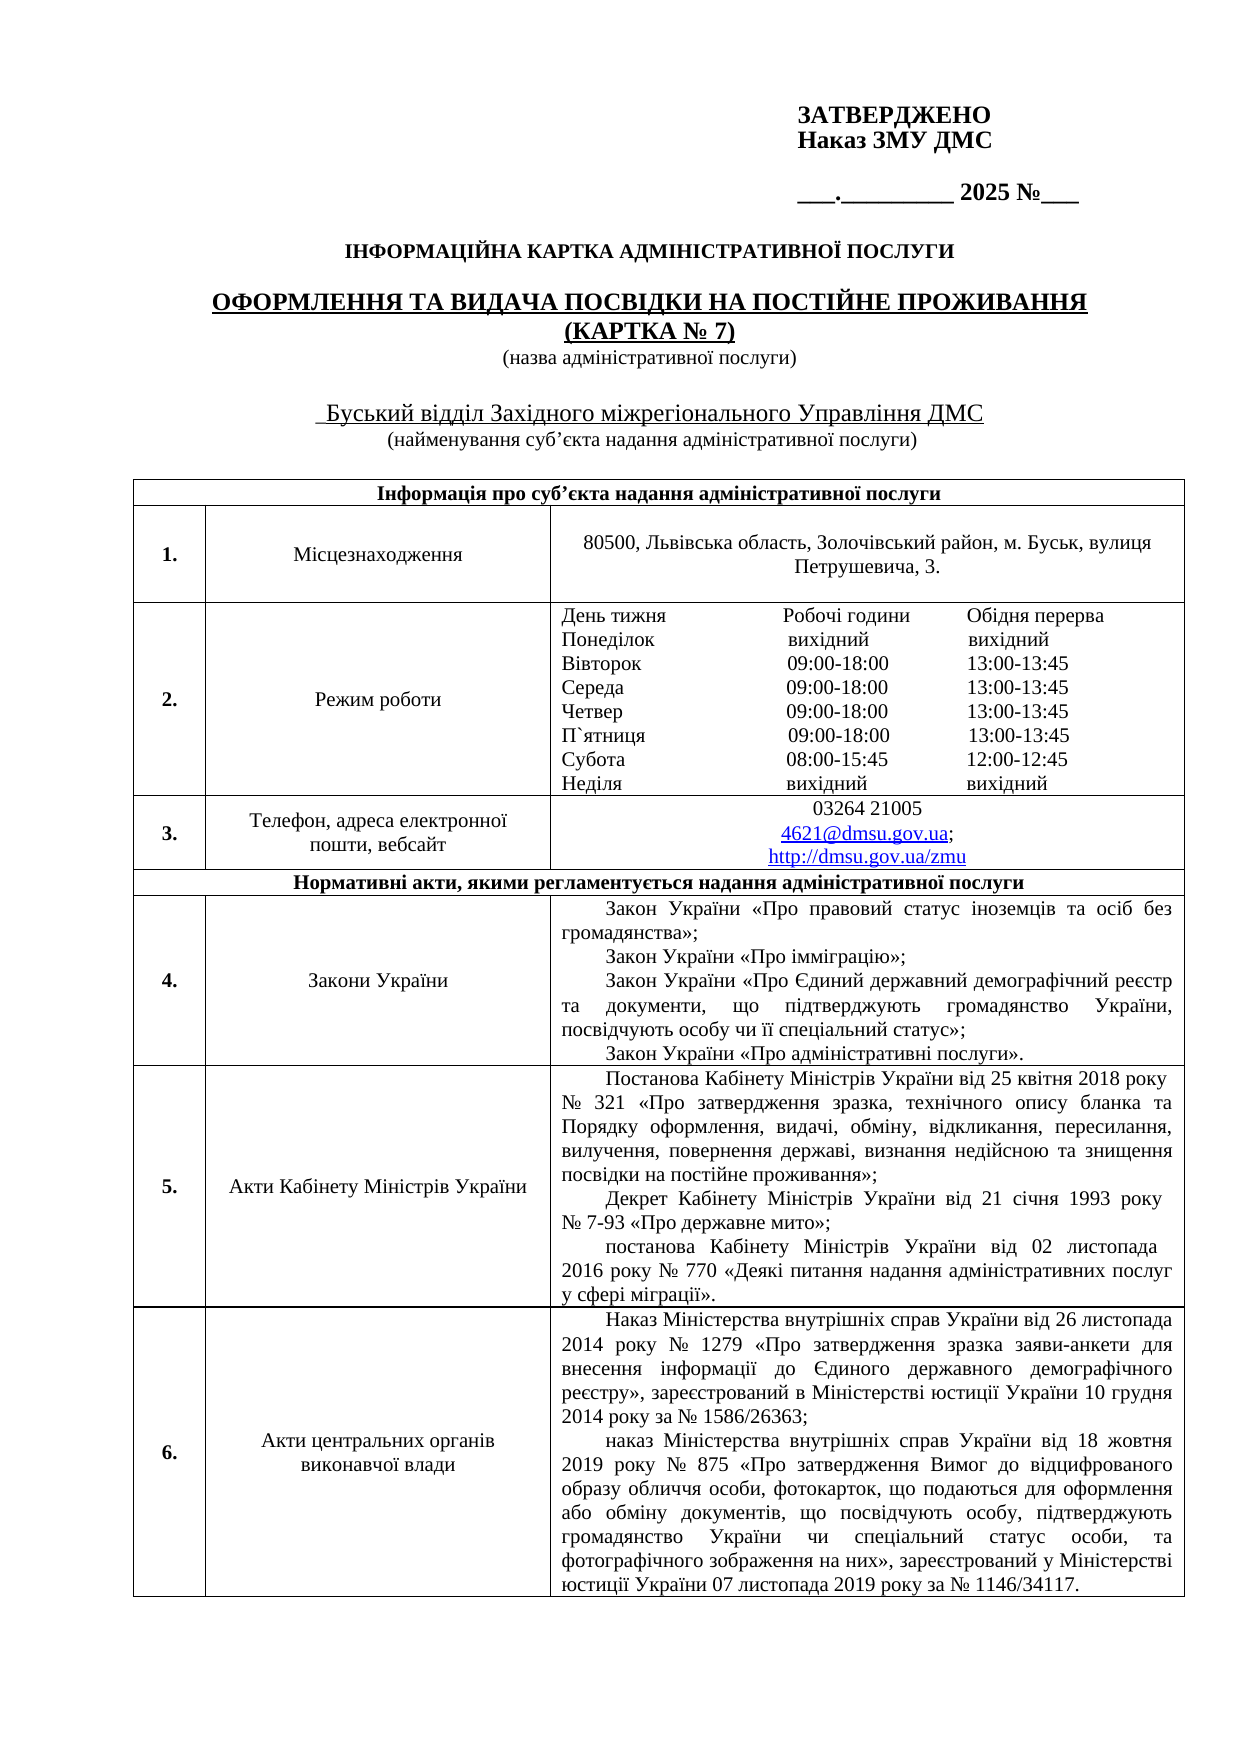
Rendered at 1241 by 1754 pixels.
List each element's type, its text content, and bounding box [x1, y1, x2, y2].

table_cell Телефон, адреса електронної пошти, вебсайт [206, 796, 550, 868]
table_header ЗАТВЕРДЖЕНО Наказ ЗМУ ДМС [136, 103, 1167, 180]
table_cell Нормативні акти, якими регламентується надання адміністративної послуги [134, 870, 1184, 895]
table_cell Акти центральних органів виконавчої влади [206, 1308, 550, 1596]
table_cell Акти Кабінету Міністрів України [206, 1066, 550, 1306]
text Оформлення та видача посвідки на постійне проживання (КАРТКА № 7) [148, 287, 1152, 345]
text _Буський відділ Західного міжрегіонального Управління ДМС [148, 398, 1152, 427]
table_cell 1. [134, 506, 205, 602]
table_cell 80500, Львівська область, Золочівський район, м. Буськ, вулиця Петрушевича, 3. [551, 506, 1184, 602]
table_cell Місцезнаходження [206, 506, 550, 602]
table_cell 2. [134, 603, 205, 795]
table_cell Постанова Кабінету Міністрів України від 25 квітня 2018 року № 321 «Про затвердження зразка, технічного опису бланка та Порядку оформлення, видачі, обміну, відкликання, пересилання, вилучення, повернення державі, визнання недійсною та знищення посвідки на постійне проживання»; Декрет Кабінету Міністрів України від 21 січня 1993 року № 7-93 «Про державне мито»; постанова Кабінету Міністрів України від 02 листопада 2016 року № 770 «Деякі питання надання адміністративних послуг у сфері міграції». [551, 1066, 1184, 1306]
table_cell 6. [134, 1308, 205, 1596]
table_cell 4. [134, 896, 205, 1065]
table_cell 03264 21005 4621@dmsu.gov.ua; http://dmsu.gov.ua/zmu [551, 796, 1184, 868]
table_cell Закон України «Про правовий статус іноземців та осіб без громадянства»; Закон України «Про імміграцію»; Закон України «Про Єдиний державний демографічний реєстр та документи, що підтверджують громадянство України, посвідчують особу чи її спеціальний статус»; Закон України «Про адміністративні послуги». [551, 896, 1184, 1065]
text (найменування суб’єкта надання адміністративної послуги) [148, 427, 1152, 451]
table_header Інформація про суб’єкта надання адміністративної послуги [134, 480, 1184, 504]
table_cell День тижня Робочі години Обідня перерва Понеділок вихідний вихідний Вівторок 09:00-18:00 13:00-13:45 Середа 09:00-18:00 13:00-13:45 Четвер 09:00-18:00 13:00-13:45 П`ятниця 09:00-18:00 13:00-13:45 Субота 08:00-15:45 12:00-12:45 Неділя вихідний вихідний [551, 603, 1184, 795]
table_cell 5. [134, 1066, 205, 1306]
table_cell Закони України [206, 896, 550, 1065]
table_cell 3. [134, 796, 205, 868]
table_cell ___._________ 2025 №___ [136, 180, 1167, 206]
text (назва адміністративної послуги) [148, 345, 1152, 369]
text інформаційнА карткА адміністративної послуги [148, 239, 1152, 263]
table_cell Наказ Міністерства внутрішніх справ України від 26 листопада 2014 року № 1279 «Про затвердження зразка заяви-анкети для внесення інформації до Єдиного державного демографічного реєстру», зареєстрований в Міністерстві юстиції України 10 грудня 2014 року за № 1586/26363; наказ Міністерства внутрішніх справ України від 18 жовтня 2019 року № 875 «Про затвердження Вимог до відцифрованого образу обличчя особи, фотокарток, що подаються для оформлення або обміну документів, що посвідчують особу, підтверджують громадянство України чи спеціальний статус особи, та фотографічного зображення на них», зареєстрований у Міністерстві юстиції України 07 листопада 2019 року за № 1146/34117. [551, 1308, 1184, 1596]
table_cell Режим роботи [206, 603, 550, 795]
